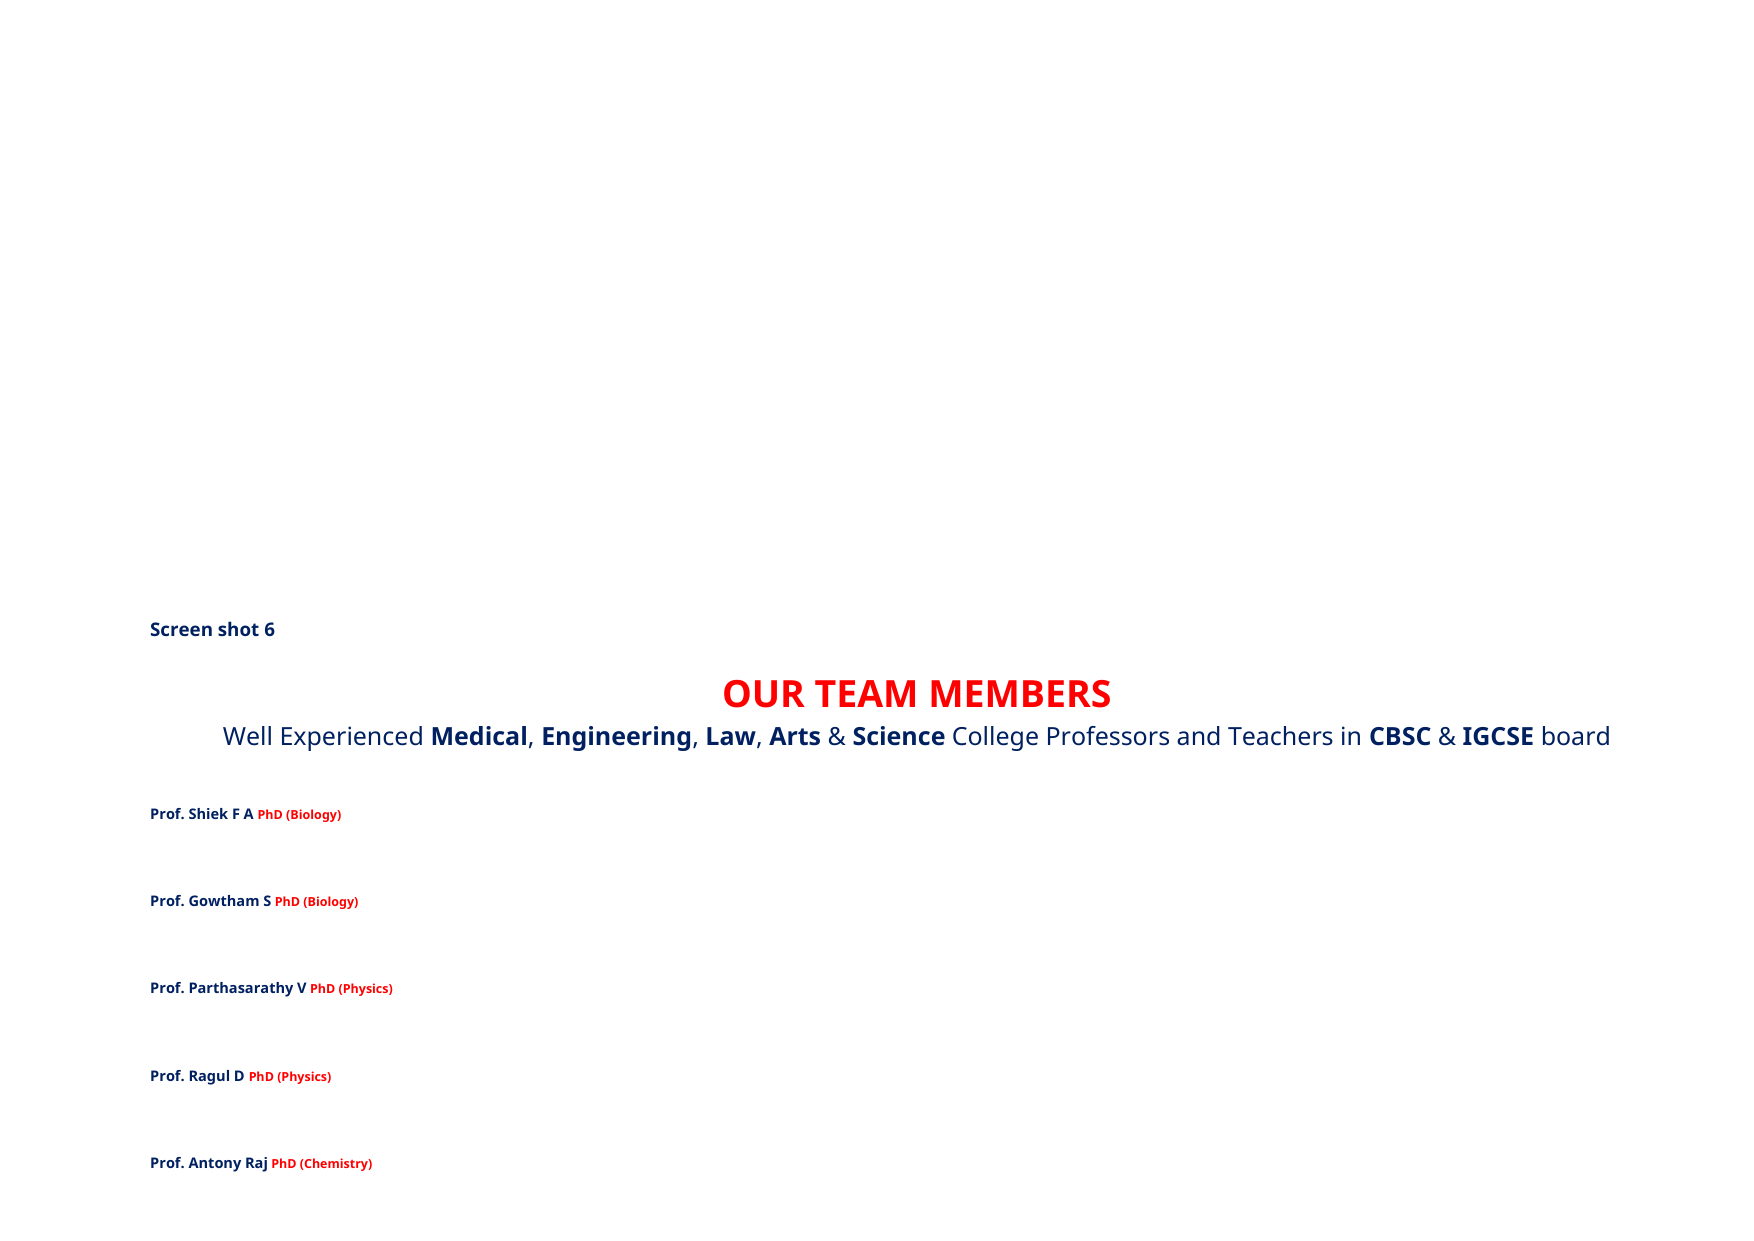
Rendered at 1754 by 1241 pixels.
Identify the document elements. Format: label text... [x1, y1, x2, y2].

text Well Experienced Medical, Engineering, Law, Arts & Science College Professors and Teachers in CBSC & IGCSE board [150, 719, 1683, 753]
text Prof. Parthasarathy V PhD (Physics) [150, 978, 1683, 998]
text Prof. Shiek F A PhD (Biology) [150, 804, 1683, 824]
text Screen shot 6 [150, 617, 1604, 642]
text Prof. Ragul D PhD (Physics) [150, 1066, 1683, 1086]
text Prof. Gowtham S PhD (Biology) [150, 891, 1683, 911]
text OUR TEAM MEMBERS [150, 668, 1683, 719]
text Prof. Antony Raj PhD (Chemistry) [150, 1153, 1683, 1173]
